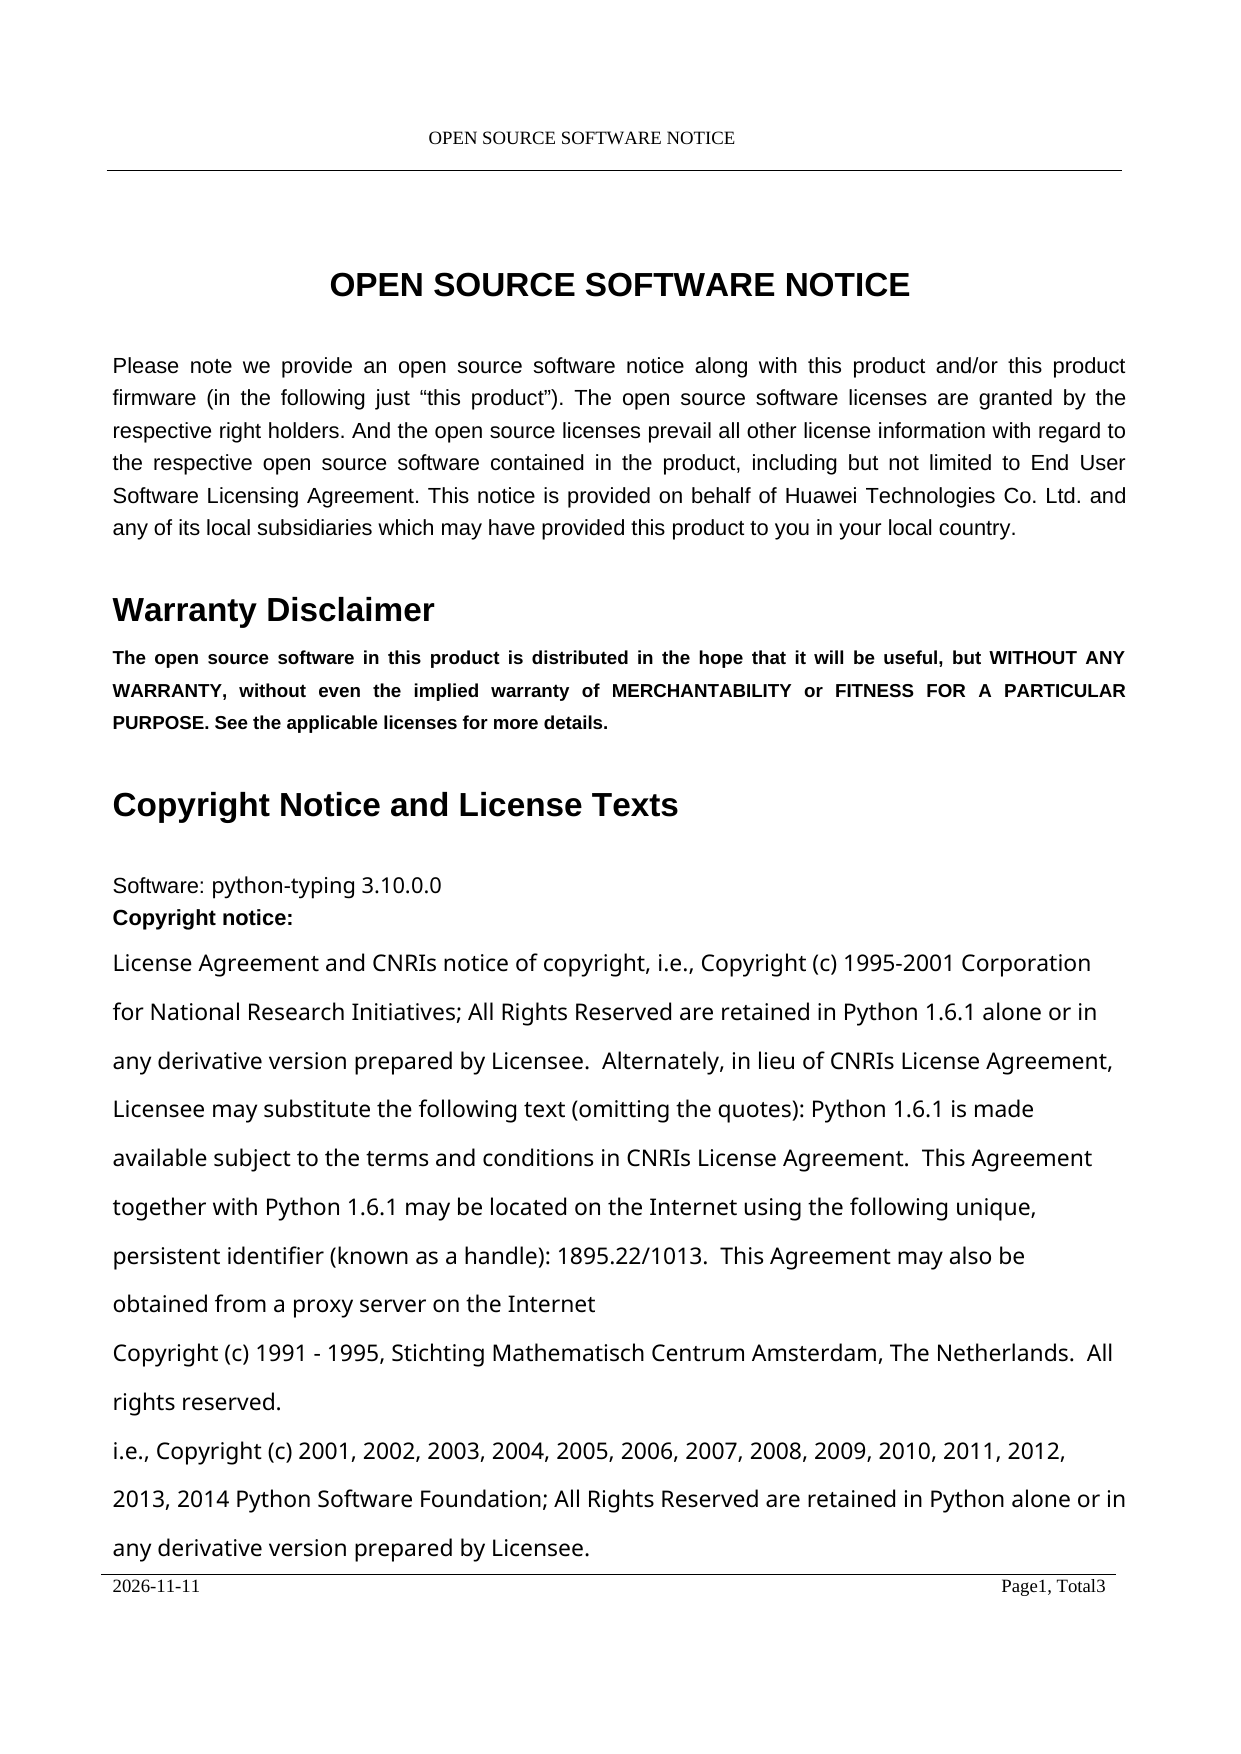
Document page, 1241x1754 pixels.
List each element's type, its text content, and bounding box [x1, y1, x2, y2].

text Software: python-typing 3.10.0.0 [112, 869, 1128, 901]
text Copyright notice: [112, 901, 1128, 934]
text The open source software in this product is distributed in the hope that it will be useful, but WITHOUT ANY WARRANTY, without even the implied warranty of MERCHANTABILITY or FITNESS FOR A PARTICULAR PURPOSE. See the applicable licenses for more details. [112, 641, 1128, 739]
text Copyright Notice and License Texts [112, 771, 1128, 836]
text Please note we provide an open source software notice along with this product and/or this product firmware (in the following just “this product”). The open source software licenses are granted by the respective right holders. And the open source licenses prevail all other license information with regard to the respective open source software contained in the product, including but not limited to End User Software Licensing Agreement. This notice is provided on behalf of Huawei Technologies Co. Ltd. and any of its local subsidiaries which may have provided this product to you in your local country. [112, 349, 1128, 544]
text License Agreement and CNRIs notice of copyright, i.e., Copyright (c) 1995-2001 Corporation for National Research Initiatives; All Rights Reserved are retained in Python 1.6.1 alone or in any derivative version prepared by Licensee. Alternately, in lieu of CNRIs License Agreement, Licensee may substitute the following text (omitting the quotes): Python 1.6.1 is made available subject to the terms and conditions in CNRIs License Agreement. This Agreement together with Python 1.6.1 may be located on the Internet using the following unique, persistent identifier (known as a handle): 1895.22/1013. This Agreement may also be obtained from a proxy server on the Internet Copyright (c) 1991 - 1995, Stichting Mathematisch Centrum Amsterdam, The Netherlands. All rights reserved. i.e., Copyright (c) 2001, 2002, 2003, 2004, 2005, 2006, 2007, 2008, 2009, 2010, 2011, 2012, 2013, 2014 Python Software Foundation; All Rights Reserved are retained in Python alone or in any derivative version prepared by Licensee. [112, 947, 1128, 1564]
text OPEN SOURCE SOFTWARE NOTICE [112, 251, 1128, 316]
text Warranty Disclaimer [112, 576, 1128, 641]
